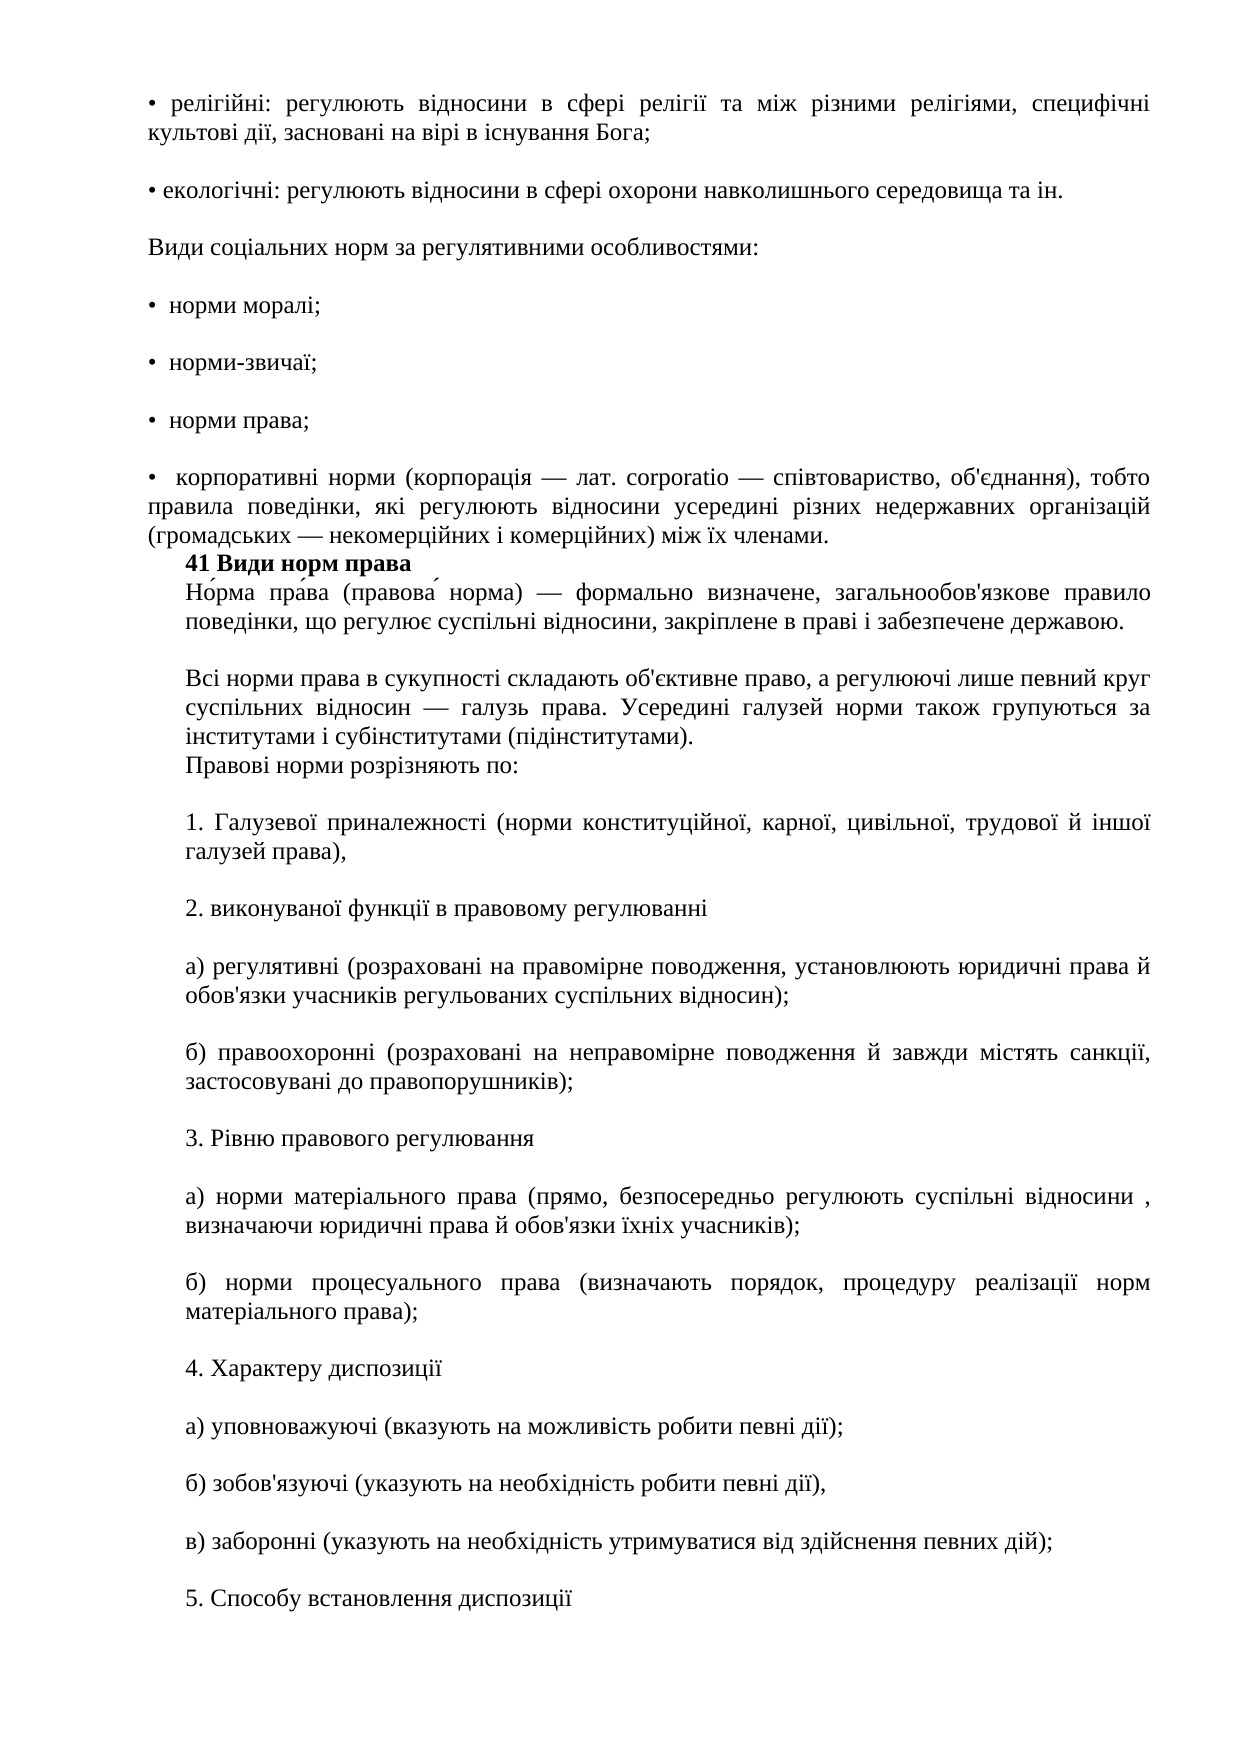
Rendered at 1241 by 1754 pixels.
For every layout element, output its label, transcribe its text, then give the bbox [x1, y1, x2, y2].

text 5. Способу встановлення диспозиції [185, 1583, 1152, 1612]
text а) норми матеріального права (прямо, безпосередньо регулюють суспільні відносини , визначаючи юридичні права й обов'язки їхніх учасників); [185, 1181, 1152, 1238]
text • норми-звичаї; [148, 347, 1152, 376]
text 4. Характеру диспозиції [185, 1353, 1152, 1382]
text Види соціальних норм за регулятивними особливостями: [148, 232, 1152, 261]
text 2. виконуваної функції в правовому регулюванні [185, 893, 1152, 922]
text 1. Галузевої приналежності (норми конституційної, карної, цивільної, трудової й іншої галузей права), [185, 807, 1152, 865]
text • релігійні: регулюють відносини в сфері релігії та між різними релігіями, специфічні культові дії, засновані на вірі в існування Бога; [148, 88, 1152, 146]
text а) регулятивні (розраховані на правомірне поводження, установлюють юридичні права й обов'язки учасників регульованих суспільних відносин); [185, 951, 1152, 1008]
text 3. Рівню правового регулювання [185, 1123, 1152, 1152]
text • норми моралі; [148, 290, 1152, 318]
text в) заборонні (указують на необхідність утримуватися від здійснення певних дій); [185, 1526, 1152, 1555]
text • норми права; [148, 405, 1152, 433]
text • екологічні: регулюють відносини в сфері охорони навколишнього середовища та ін. [148, 175, 1152, 203]
text б) правоохоронні (розраховані на неправомірне поводження й завжди містять санкції, застосовувані до правопорушників); [185, 1037, 1152, 1095]
text • корпоративні норми (корпорація — лат. corporatio — співтовариство, об'єднання), тобто правила поведінки, які регулюють відносини усередині різних недержавних організацій (громадських — некомерційних і комерційних) між їх членами. [148, 462, 1152, 548]
text а) уповноважуючі (вказують на можливість робити певні дії); [185, 1411, 1152, 1440]
text Но́рма пра́ва (правова́ норма) — формально визначене, загальнообов'язкове правило поведінки, що регулює суспільні відносини, закріплене в праві і забезпечене державою. [185, 577, 1152, 635]
text б) зобов'язуючі (указують на необхідність робити певні дії), [185, 1468, 1152, 1497]
text б) норми процесуального права (визначають порядок, процедуру реалізації норм матеріального права); [185, 1267, 1152, 1325]
text 41 Види норм права [185, 548, 1152, 577]
text Правові норми розрізняють по: [185, 750, 1152, 778]
text Всі норми права в сукупності складають об'єктивне право, а регулюючі лише певний круг суспільних відносин — галузь права. Усередині галузей норми також групуються за інститутами і субінститутами (підінститутами). [185, 663, 1152, 750]
